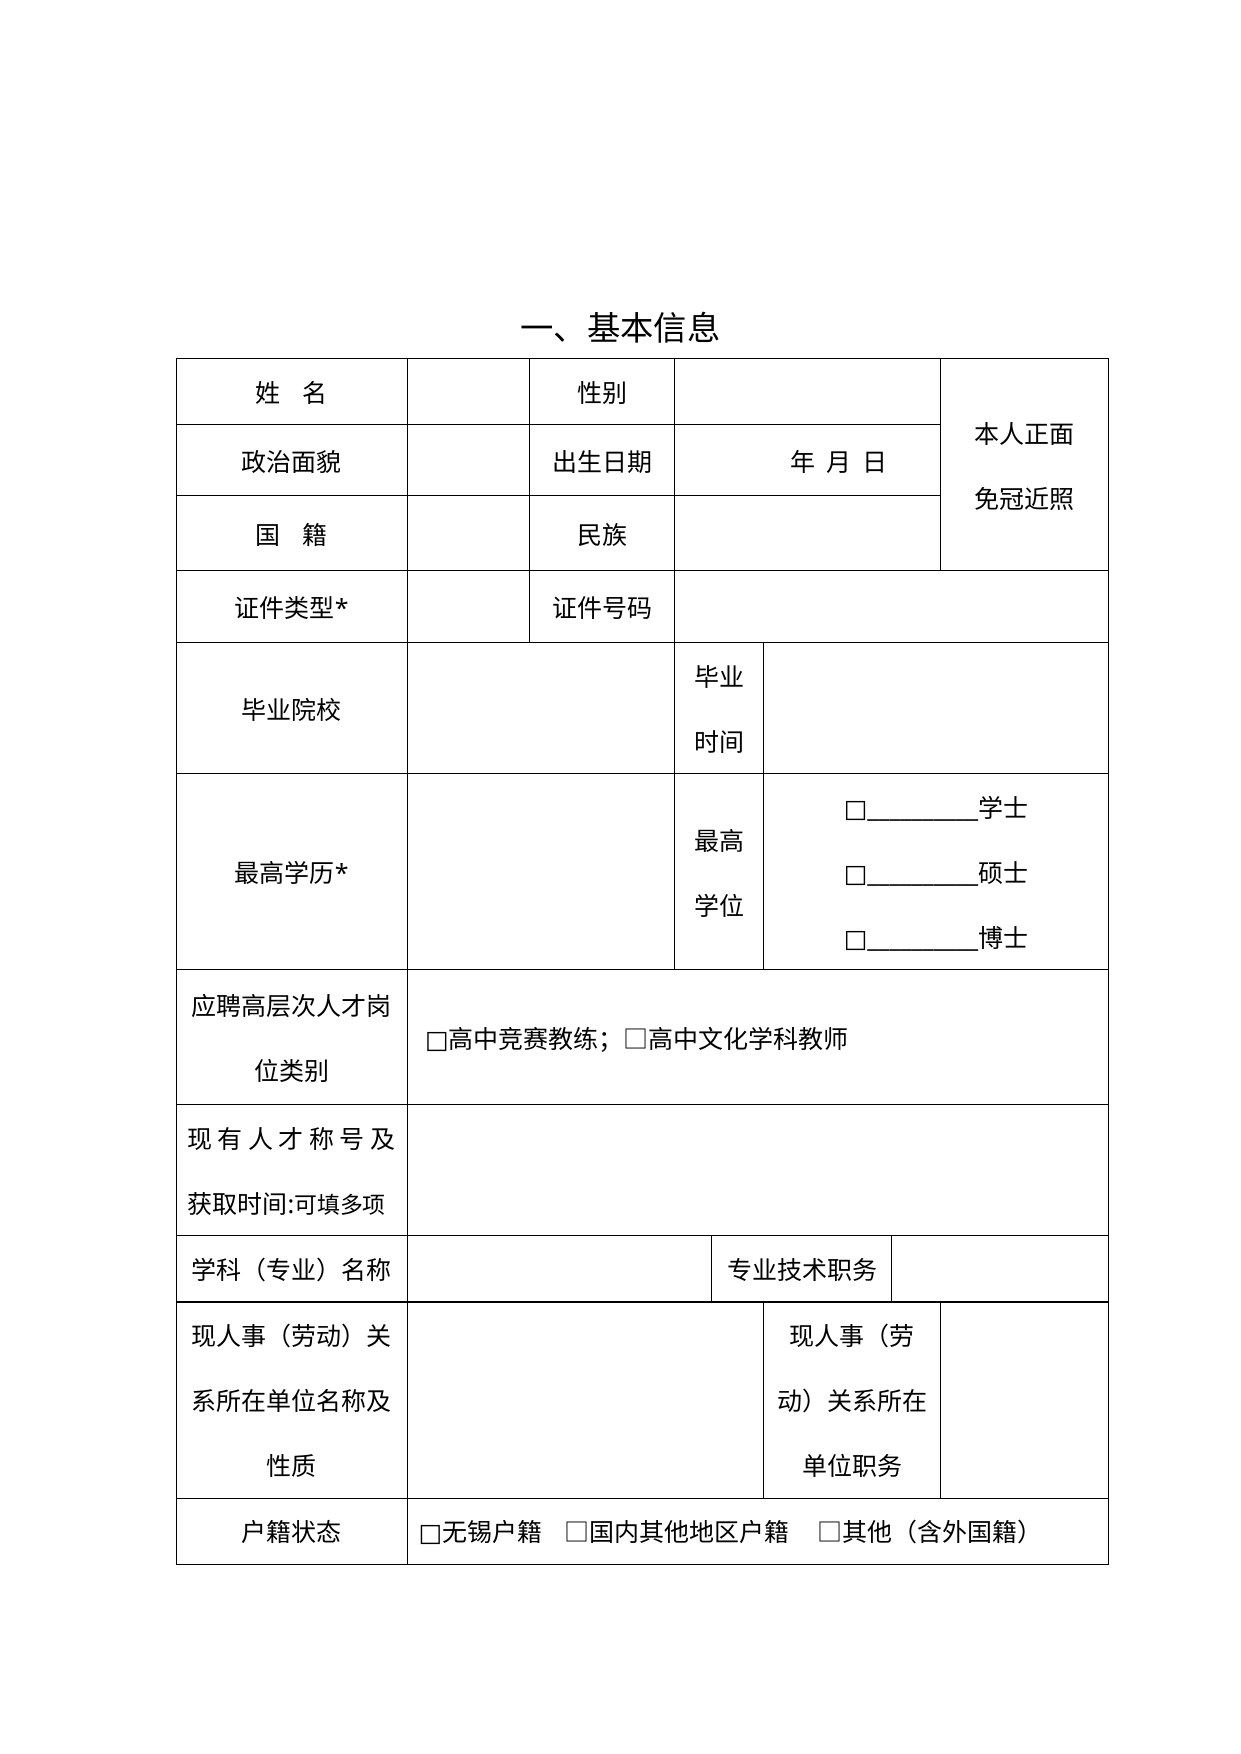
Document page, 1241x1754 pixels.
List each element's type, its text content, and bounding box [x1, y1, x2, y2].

table_cell 毕业院校 [177, 643, 407, 773]
table_cell □无锡户籍 □国内其他地区户籍 □其他（含外国籍） [408, 1499, 1108, 1563]
table_cell □高中竞赛教练；□高中文化学科教师 [408, 970, 1108, 1104]
table_cell 出生日期 [530, 425, 674, 495]
table_header 姓 名 [177, 359, 407, 424]
table_cell 证件号码 [530, 571, 674, 642]
table_cell [408, 425, 529, 495]
table_cell 毕业时间 [675, 643, 763, 773]
table_cell 证件类型* [177, 571, 407, 642]
table_cell 应聘高层次人才岗位类别 [177, 970, 407, 1104]
table_cell 户籍状态 [177, 1499, 407, 1563]
table_cell 政治面貌 [177, 425, 407, 495]
table_cell [675, 496, 940, 570]
table_cell [941, 1303, 1108, 1497]
table_cell [408, 571, 529, 642]
table_cell [408, 1236, 711, 1301]
table_header [408, 359, 529, 424]
table_cell 现人事（劳动）关系所在单位职务 [764, 1303, 940, 1497]
table_cell 现人事（劳动）关系所在单位名称及性质 [177, 1303, 407, 1497]
table_cell [764, 643, 1108, 773]
table_cell 专业技术职务 [712, 1236, 891, 1301]
table_cell 民族 [530, 496, 674, 570]
table_cell [408, 774, 674, 969]
table_cell 年 月 日 [675, 425, 940, 495]
table_cell 现有人才称号及 获取时间:可填多项 [177, 1105, 407, 1235]
table_cell 最高学位 [675, 774, 763, 969]
table_header 本人正面 免冠近照 [941, 359, 1108, 570]
table_cell [892, 1236, 1108, 1301]
table_cell [408, 496, 529, 570]
table_cell 学科（专业）名称 [177, 1236, 407, 1301]
table_cell [675, 571, 1108, 642]
table_header [675, 359, 940, 424]
text 一、基本信息 [187, 293, 1053, 358]
table_cell 最高学历* [177, 774, 407, 969]
table_cell [408, 1303, 763, 1497]
table_cell □__________学士 □__________硕士 □__________博士 [764, 774, 1108, 969]
table_cell 国 籍 [177, 496, 407, 570]
table_header 性别 [530, 359, 674, 424]
table_cell [408, 1105, 1108, 1235]
table_cell [408, 643, 674, 773]
